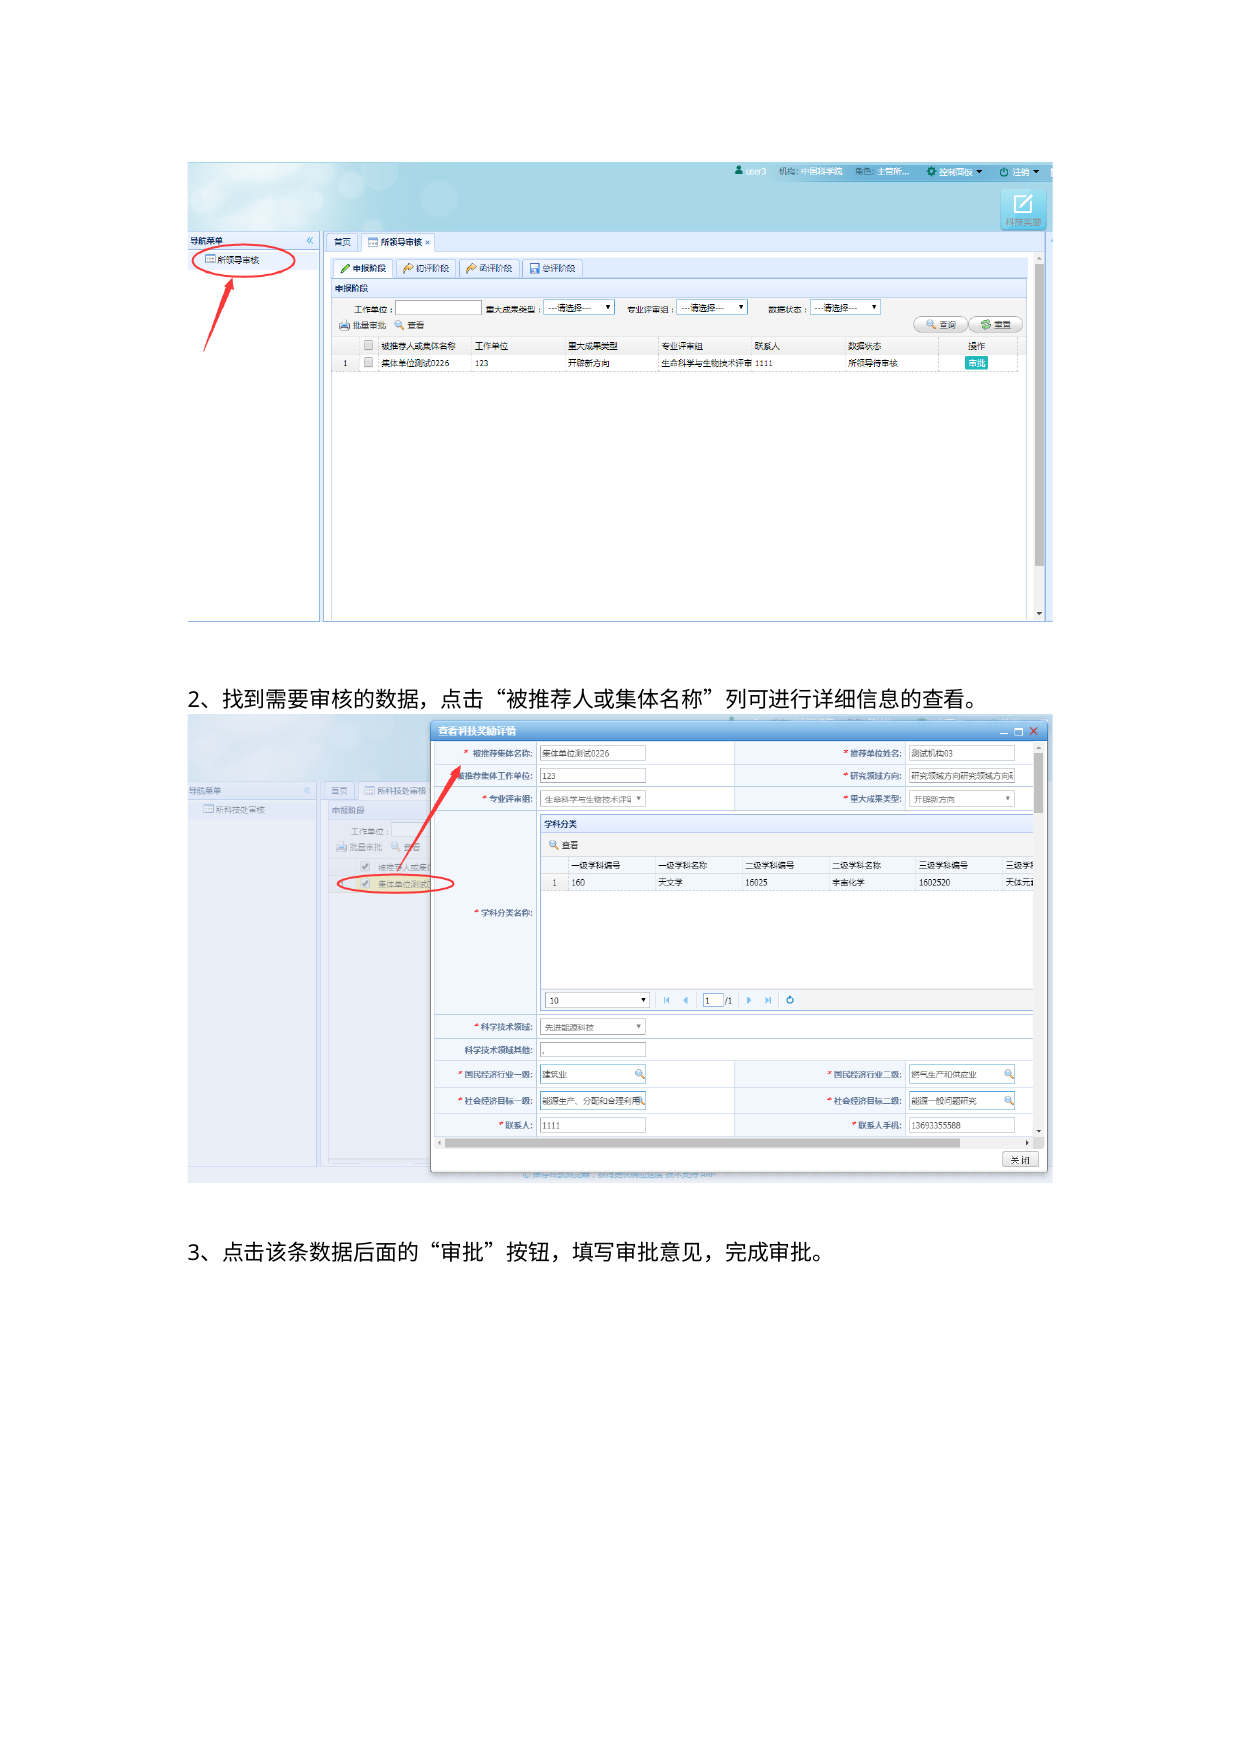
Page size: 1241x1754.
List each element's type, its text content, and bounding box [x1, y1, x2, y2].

picture [187, 162, 1053, 623]
picture [187, 714, 1053, 1183]
text 3、点击该条数据后面的“审批”按钮，填写审批意见，完成审批。 [187, 1234, 1053, 1267]
text 2、找到需要审核的数据，点击“被推荐人或集体名称”列可进行详细信息的查看。 [187, 682, 1053, 714]
